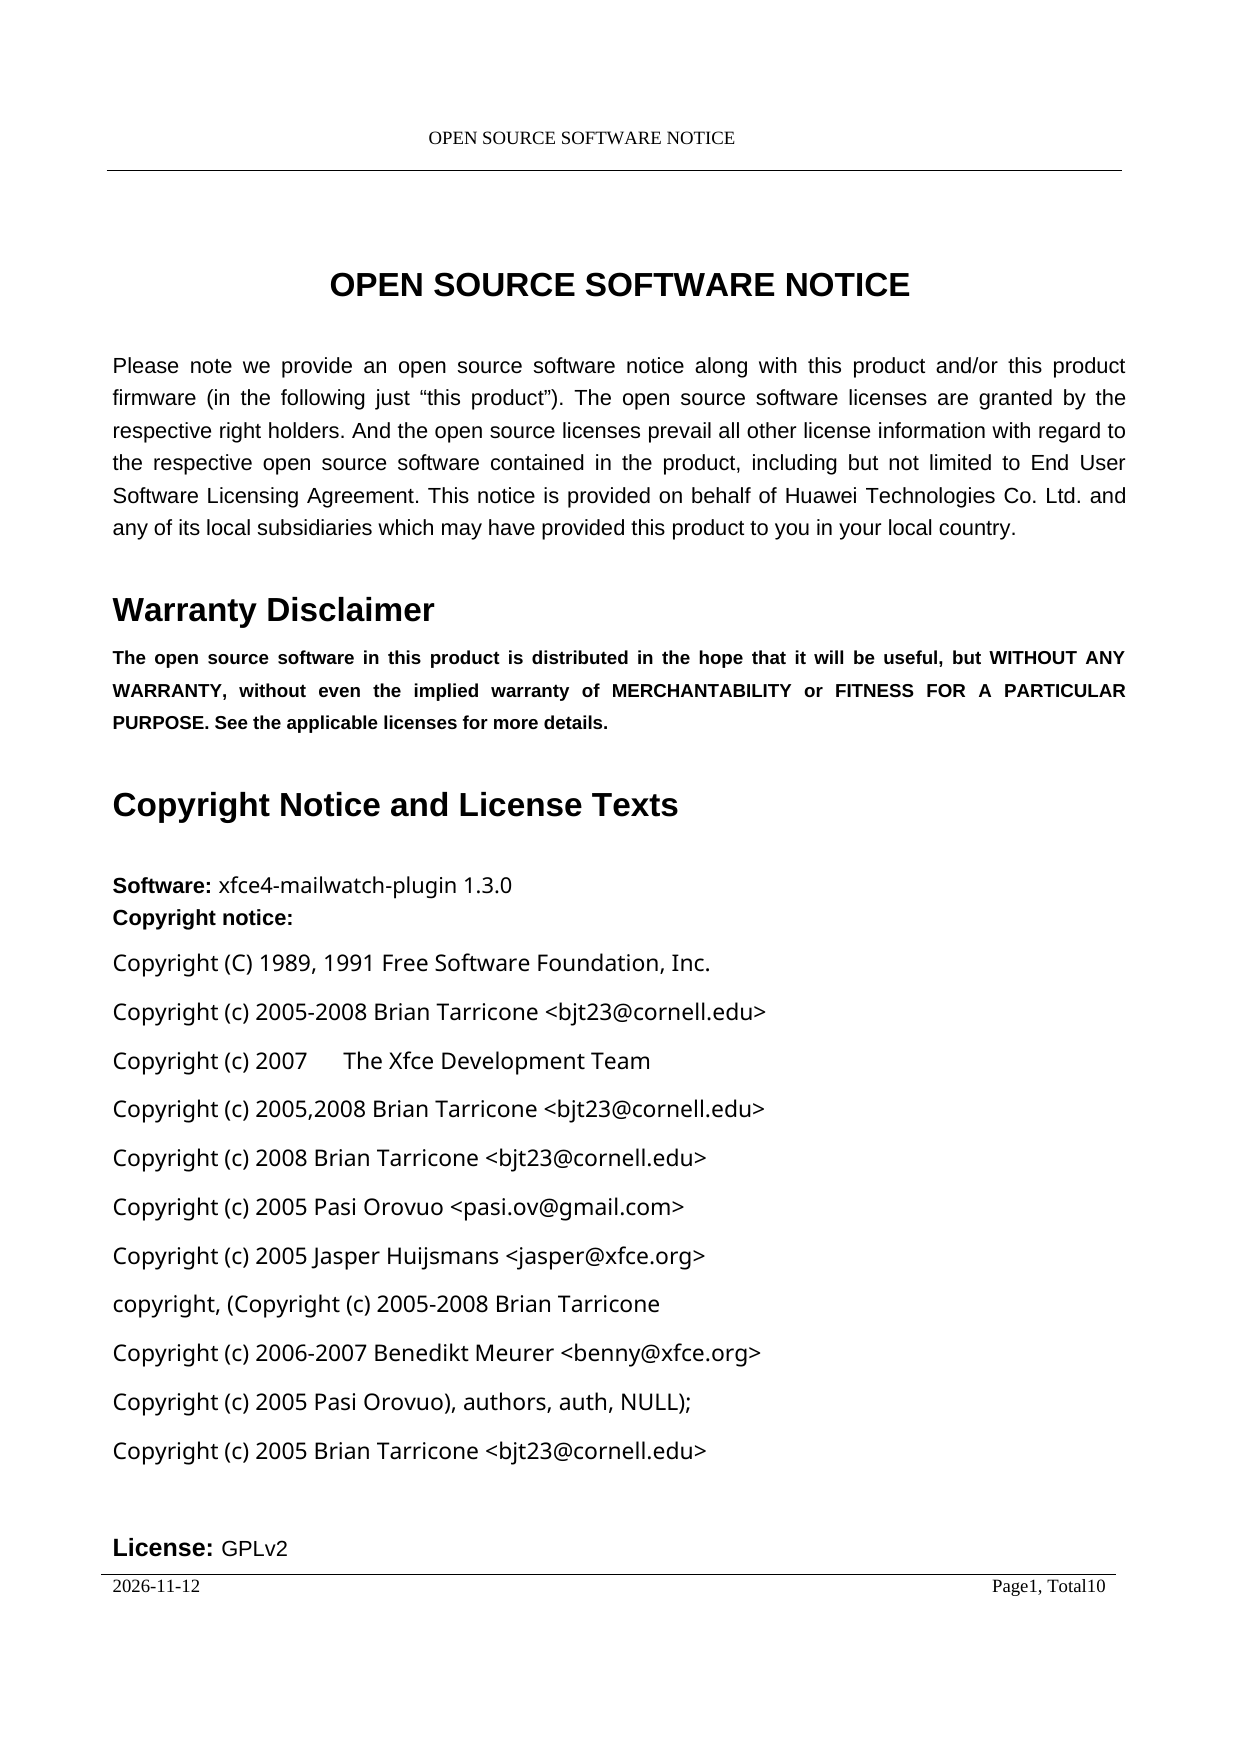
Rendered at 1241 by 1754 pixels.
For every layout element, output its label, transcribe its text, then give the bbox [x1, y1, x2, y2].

text License: GPLv2 [112, 1532, 1128, 1564]
text Copyright notice: [112, 901, 1128, 934]
text Warranty Disclaimer [112, 576, 1128, 641]
text Please note we provide an open source software notice along with this product and/or this product firmware (in the following just “this product”). The open source software licenses are granted by the respective right holders. And the open source licenses prevail all other license information with regard to the respective open source software contained in the product, including but not limited to End User Software Licensing Agreement. This notice is provided on behalf of Huawei Technologies Co. Ltd. and any of its local subsidiaries which may have provided this product to you in your local country. [112, 349, 1128, 544]
text The open source software in this product is distributed in the hope that it will be useful, but WITHOUT ANY WARRANTY, without even the implied warranty of MERCHANTABILITY or FITNESS FOR A PARTICULAR PURPOSE. See the applicable licenses for more details. [112, 641, 1128, 739]
text Software: xfce4-mailwatch-plugin 1.3.0 [112, 869, 1128, 901]
text Copyright (C) 1989, 1991 Free Software Foundation, Inc. Copyright (c) 2005-2008 Brian Tarricone <bjt23@cornell.edu> Copyright (c) 2007 The Xfce Development Team Copyright (c) 2005,2008 Brian Tarricone <bjt23@cornell.edu> Copyright (c) 2008 Brian Tarricone <bjt23@cornell.edu> Copyright (c) 2005 Pasi Orovuo <pasi.ov@gmail.com> Copyright (c) 2005 Jasper Huijsmans <jasper@xfce.org> copyright, (Copyright (c) 2005-2008 Brian Tarricone Copyright (c) 2006-2007 Benedikt Meurer <benny@xfce.org> Copyright (c) 2005 Pasi Orovuo), authors, auth, NULL); Copyright (c) 2005 Brian Tarricone <bjt23@cornell.edu> [112, 947, 1128, 1515]
text OPEN SOURCE SOFTWARE NOTICE [112, 251, 1128, 316]
text Copyright Notice and License Texts [112, 771, 1128, 836]
